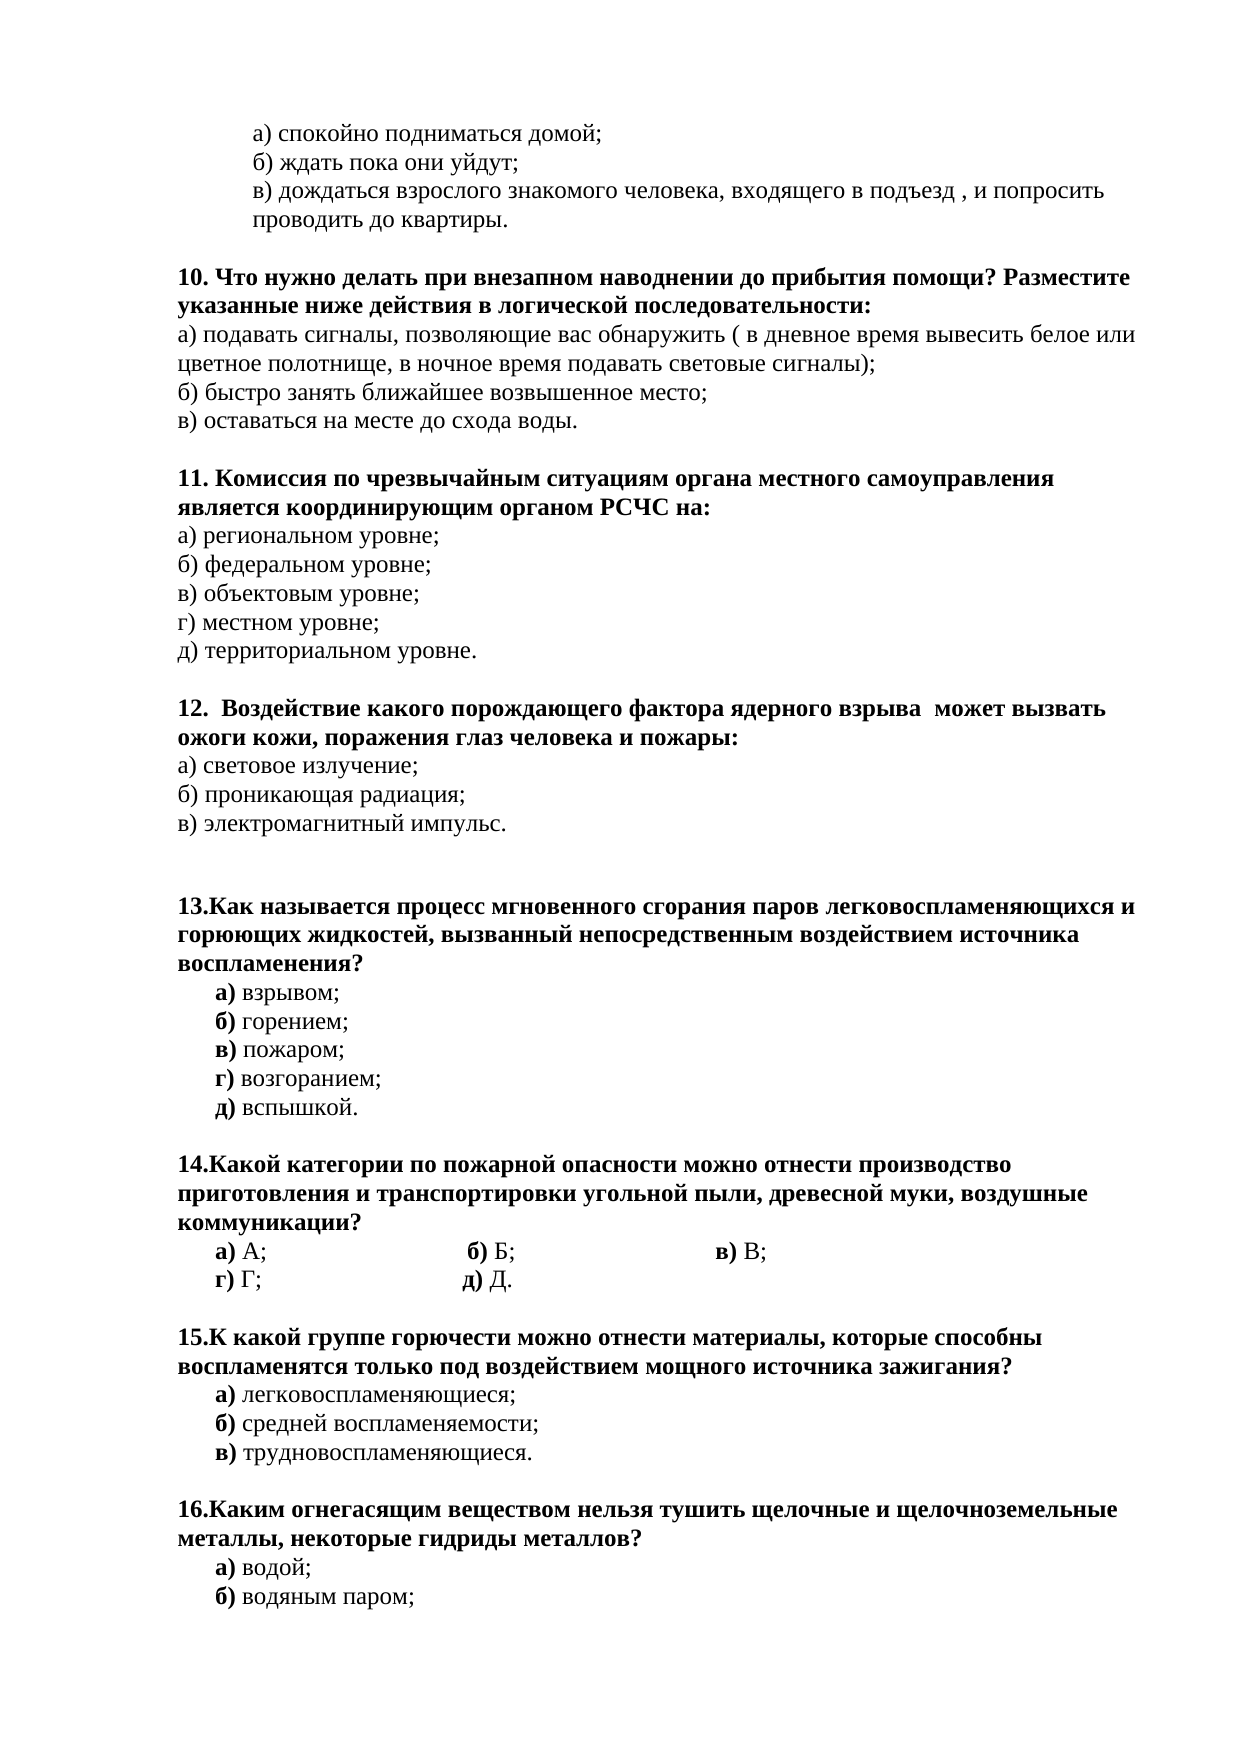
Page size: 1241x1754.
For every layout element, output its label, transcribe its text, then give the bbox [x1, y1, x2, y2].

text а) подавать сигналы, позволяющие вас обнаружить ( в дневное время вывесить белое или цветное полотнище, в ночное время подавать световые сигналы); [177, 319, 1152, 377]
text в) объектовым уровне; [177, 578, 1152, 607]
text 12. Воздействие какого порождающего фактора ядерного взрыва может вызвать ожоги кожи, поражения глаз человека и пожары: [177, 693, 1152, 751]
text г) возгоранием; [215, 1063, 1152, 1092]
text 10. Что нужно делать при внезапном наводнении до прибытия помощи? Разместите указанные ниже действия в логической последовательности: [177, 262, 1152, 319]
text в) оставаться на месте до схода воды. [177, 406, 1152, 434]
text а) легковоспламеняющиеся; [215, 1379, 1152, 1408]
text а) водой; [215, 1552, 1152, 1581]
text б) федеральном уровне; [177, 549, 1152, 578]
text б) ждать пока они уйдут; [252, 147, 1152, 176]
text г) Г; д) Д. [215, 1264, 1152, 1293]
text 15.К какой группе горючести можно отнести материалы, которые способны воспламенятся только под воздействием мощного источника зажигания? [177, 1322, 1152, 1379]
text а) А; б) Б; в) В; [215, 1236, 1152, 1264]
text в) дождаться взрослого знакомого человека, входящего в подъезд , и попросить проводить до квартиры. [252, 176, 1152, 233]
text 13.Как называется процесс мгновенного сгорания паров легковоспламеняющихся и горюющих жидкостей, вызванный непосредственным воздействием источника воспламенения? [177, 891, 1152, 977]
text в) пожаром; [215, 1034, 1152, 1063]
text д) вспышкой. [215, 1092, 1152, 1121]
text а) региональном уровне; [177, 521, 1152, 549]
text в) электромагнитный импульс. [177, 808, 1152, 837]
text б) горением; [215, 1006, 1152, 1034]
text б) водяным паром; [215, 1581, 1152, 1609]
text а) спокойно подниматься домой; [252, 118, 1152, 147]
text г) местном уровне; [177, 607, 1152, 636]
text а) взрывом; [215, 977, 1152, 1006]
text б) средней воспламеняемости; [215, 1408, 1152, 1437]
text а) световое излучение; [177, 751, 1152, 779]
text 14.Какой категории по пожарной опасности можно отнести производство приготовления и транспортировки угольной пыли, древесной муки, воздушные коммуникации? [177, 1149, 1152, 1236]
text в) трудновоспламеняющиеся. [215, 1437, 1152, 1466]
text 16.Каким огнегасящим веществом нельзя тушить щелочные и щелочноземельные металлы, некоторые гидриды металлов? [177, 1494, 1152, 1552]
text б) проникающая радиация; [177, 779, 1152, 808]
text б) быстро занять ближайшее возвышенное место; [177, 377, 1152, 406]
text д) территориальном уровне. [177, 636, 1152, 664]
text 11. Комиссия по чрезвычайным ситуациям органа местного самоуправления является координирующим органом РСЧС на: [177, 463, 1152, 521]
